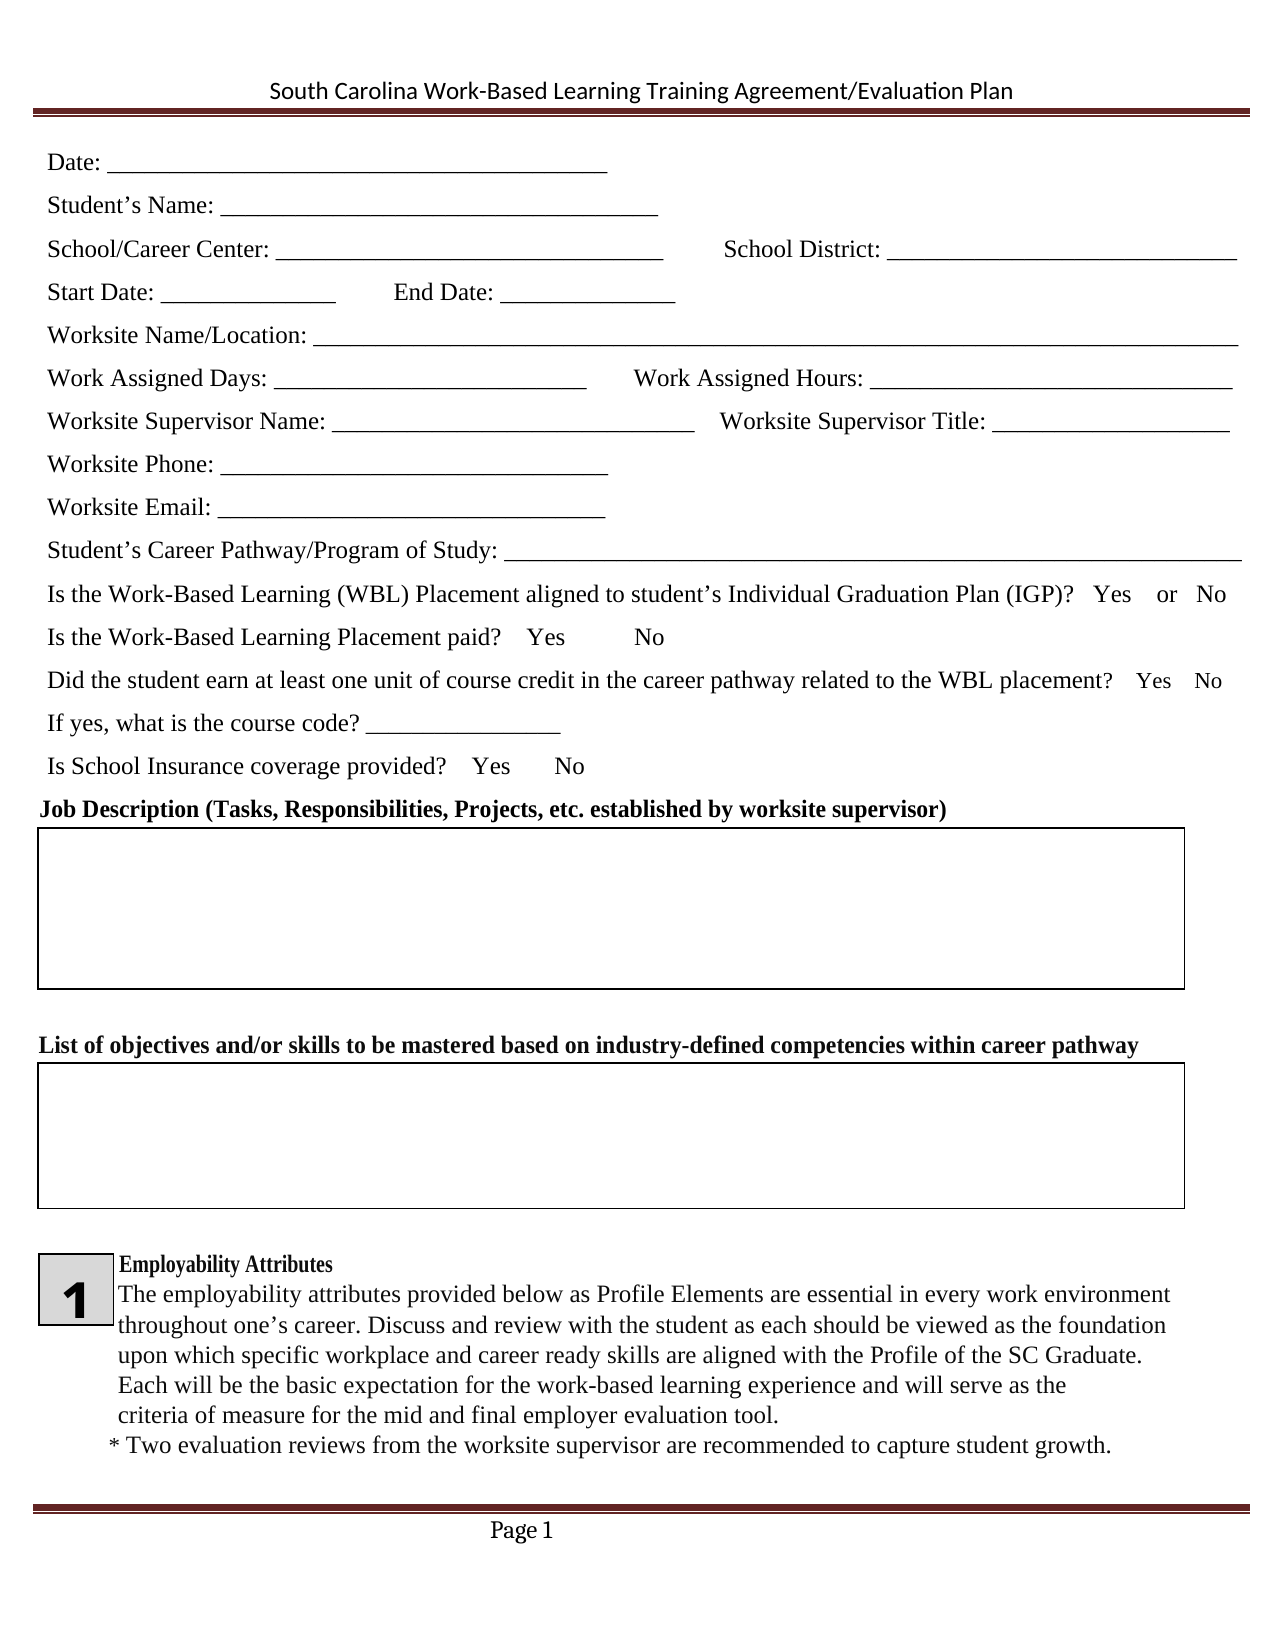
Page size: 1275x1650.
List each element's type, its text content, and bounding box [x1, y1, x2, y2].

text The employability attributes provided below as Profile Elements are essential in every work environment [118, 1279, 1250, 1308]
text throughout one’s career. Discuss and review with the student as each should be viewed as the foundation [118, 1310, 1250, 1338]
text Job Description (Tasks, Responsibilities, Projects, etc. established by worksite supervisor) [33, 794, 1250, 823]
text If yes, what is the course code? _________________ [47, 708, 1250, 737]
text Date: ________________________________________ [47, 147, 1250, 176]
text Is the Work-Based Learning Placement paid? Yes No [47, 622, 1250, 651]
text Is School Insurance coverage provided? Yes No [47, 751, 1250, 780]
text Worksite Supervisor Name: _____________________________ Worksite Supervisor Title: ___________________ [47, 406, 1250, 435]
text criteria of measure for the mid and final employer evaluation tool. [118, 1400, 1250, 1429]
text * Two evaluation reviews from the worksite supervisor are recommended to capture student growth. [62, 1431, 1250, 1459]
text Is the Work-Based Learning (WBL) Placement aligned to student’s Individual Graduation Plan (IGP)? Yes or No [47, 579, 1250, 607]
text Work Assigned Days: _________________________ Work Assigned Hours: _____________________________ [47, 363, 1250, 392]
text upon which specific workplace and career ready skills are aligned with the Profile of the SC Graduate. [118, 1340, 1250, 1369]
text School/Career Center: _______________________________ School District: ____________________________ [47, 234, 1250, 262]
text Worksite Name/Location: __________________________________________________________________________ [47, 320, 1250, 349]
text Each will be the basic expectation for the work-based learning experience and will serve as the [118, 1370, 1250, 1399]
text Student’s Career Pathway/Program of Study: ___________________________________________________________ [47, 536, 1250, 564]
text List of objectives and/or skills to be mastered based on industry-defined competencies within career pathway [38, 1030, 1250, 1058]
text Worksite Phone: _______________________________ [47, 449, 1250, 478]
text Worksite Email: _______________________________ [47, 492, 1250, 521]
text Student’s Name: ___________________________________ [47, 191, 1250, 219]
text Start Date: ______________ End Date: ______________ [47, 277, 1250, 306]
text Did the student earn at least one unit of course credit in the career pathway related to the WBL placement? Yes No [47, 665, 1250, 694]
text Employability Attributes [48, 1249, 1250, 1278]
